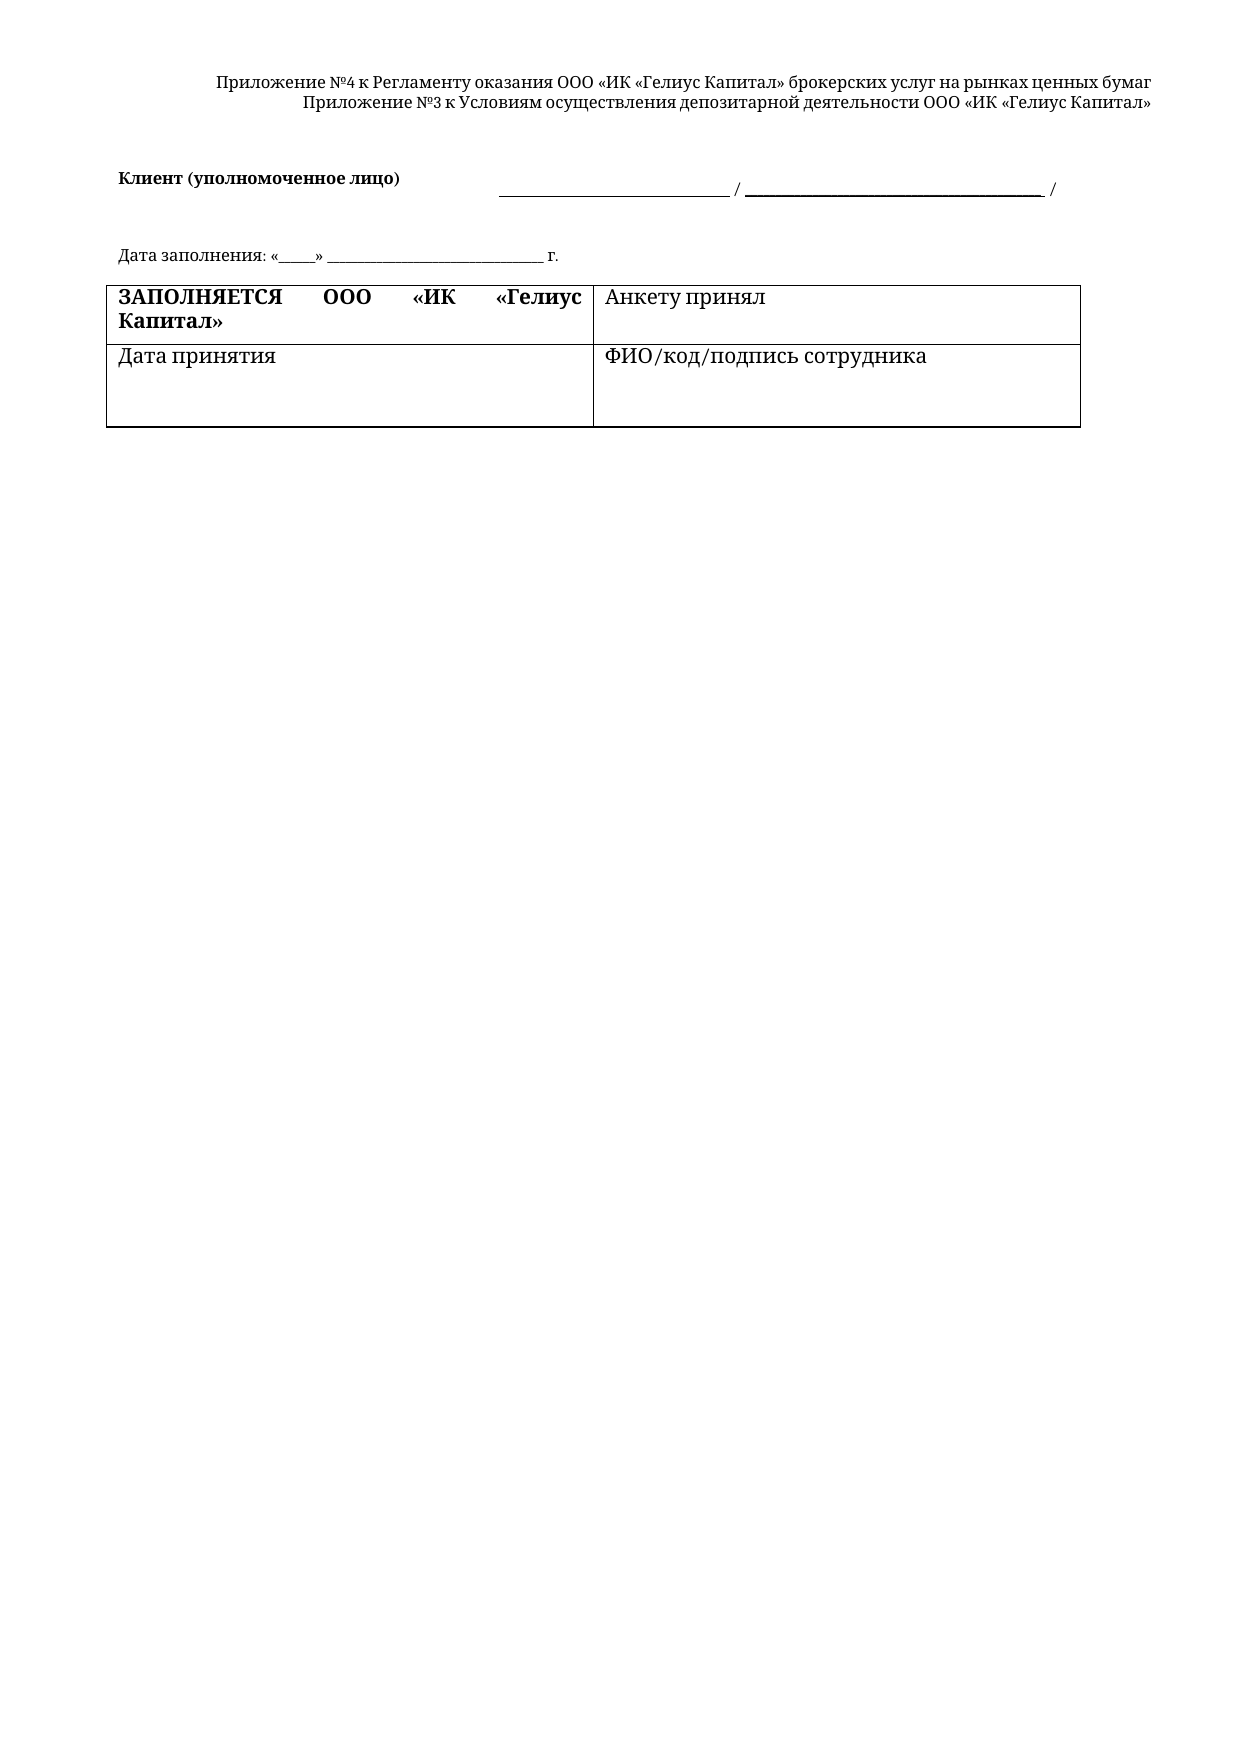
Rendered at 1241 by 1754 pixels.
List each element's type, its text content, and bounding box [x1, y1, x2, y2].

table_header ЗАПОЛНЯЕТСЯ ООО «ИК «Гелиус Капитал» [107, 286, 593, 344]
text Дата заполнения: «______» ___________________________________ г. [118, 246, 1152, 266]
table_cell ФИО/код/подпись сотрудника [594, 345, 1080, 426]
table_header Клиент (уполномоченное лицо) [107, 151, 487, 208]
table_header / ________________________________________________ / [487, 151, 1078, 208]
table_cell Дата принятия [107, 345, 593, 426]
table_header Анкету принял [594, 286, 1080, 344]
